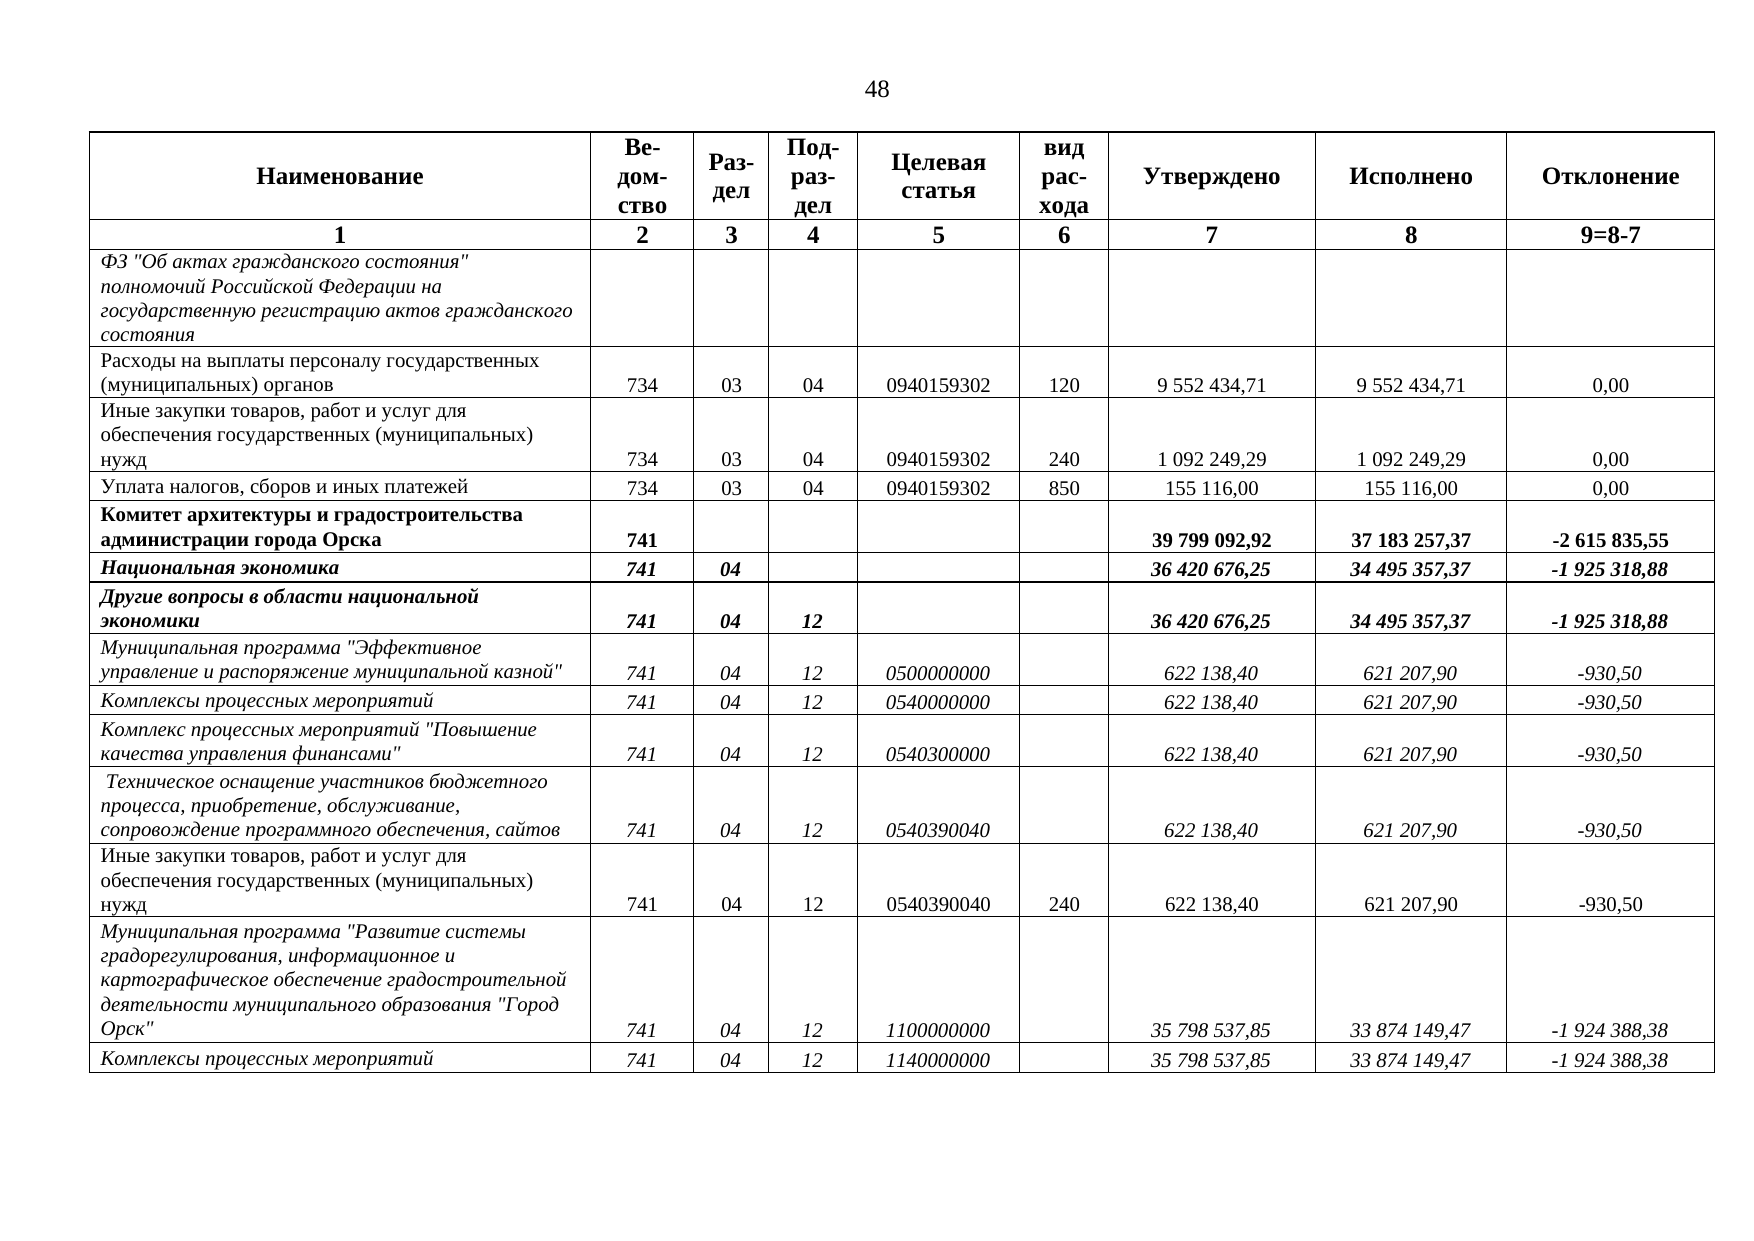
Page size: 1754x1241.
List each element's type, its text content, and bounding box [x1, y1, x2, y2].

table_header Утверждено [1109, 133, 1315, 219]
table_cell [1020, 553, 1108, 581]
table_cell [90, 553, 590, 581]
table_cell 6 [1020, 220, 1108, 248]
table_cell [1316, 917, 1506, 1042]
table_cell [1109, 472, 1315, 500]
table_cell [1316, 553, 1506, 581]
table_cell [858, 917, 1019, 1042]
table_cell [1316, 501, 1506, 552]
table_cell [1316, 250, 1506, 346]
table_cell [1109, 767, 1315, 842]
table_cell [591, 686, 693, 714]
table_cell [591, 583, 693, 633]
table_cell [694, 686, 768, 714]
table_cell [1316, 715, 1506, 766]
table_header Под- раз- дел [769, 133, 857, 219]
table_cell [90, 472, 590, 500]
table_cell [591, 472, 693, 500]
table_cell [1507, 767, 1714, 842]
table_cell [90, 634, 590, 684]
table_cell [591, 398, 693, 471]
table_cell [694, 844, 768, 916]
table_cell 9=8-7 [1507, 220, 1714, 248]
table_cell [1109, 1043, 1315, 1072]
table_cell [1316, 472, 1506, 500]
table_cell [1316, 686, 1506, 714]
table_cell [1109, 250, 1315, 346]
table_cell 8 [1316, 220, 1506, 248]
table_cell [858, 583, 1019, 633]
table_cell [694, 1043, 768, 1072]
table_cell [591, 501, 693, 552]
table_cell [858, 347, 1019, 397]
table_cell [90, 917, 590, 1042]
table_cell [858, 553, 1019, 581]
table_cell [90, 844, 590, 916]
table_header Исполнено [1316, 133, 1506, 219]
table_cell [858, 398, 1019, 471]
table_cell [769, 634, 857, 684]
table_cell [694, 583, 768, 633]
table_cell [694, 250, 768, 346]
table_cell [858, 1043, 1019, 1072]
table_header Раз-дел [694, 133, 768, 219]
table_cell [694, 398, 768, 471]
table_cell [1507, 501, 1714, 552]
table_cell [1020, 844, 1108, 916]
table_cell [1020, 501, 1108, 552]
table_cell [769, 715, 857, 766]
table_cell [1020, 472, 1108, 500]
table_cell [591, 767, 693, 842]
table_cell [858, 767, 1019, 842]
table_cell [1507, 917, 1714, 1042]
table_header Наименование [90, 133, 590, 219]
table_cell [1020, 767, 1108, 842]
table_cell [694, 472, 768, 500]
table_header Целевая статья [858, 133, 1019, 219]
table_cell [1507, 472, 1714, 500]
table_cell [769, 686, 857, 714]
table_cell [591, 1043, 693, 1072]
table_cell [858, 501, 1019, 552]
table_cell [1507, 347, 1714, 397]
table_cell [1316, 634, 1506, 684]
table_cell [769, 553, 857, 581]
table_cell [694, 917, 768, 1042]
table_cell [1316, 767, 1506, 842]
table_cell 1 [90, 220, 590, 248]
table_cell 5 [858, 220, 1019, 248]
table_cell 2 [591, 220, 693, 248]
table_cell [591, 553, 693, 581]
table_cell 3 [694, 220, 768, 248]
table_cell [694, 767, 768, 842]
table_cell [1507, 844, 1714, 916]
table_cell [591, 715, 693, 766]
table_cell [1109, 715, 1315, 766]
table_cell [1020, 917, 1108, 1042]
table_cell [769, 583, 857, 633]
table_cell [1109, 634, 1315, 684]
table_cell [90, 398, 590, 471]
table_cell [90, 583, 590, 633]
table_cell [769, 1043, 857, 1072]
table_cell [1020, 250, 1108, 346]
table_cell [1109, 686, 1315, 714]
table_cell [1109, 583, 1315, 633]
table_header вид рас-хода [1020, 133, 1108, 219]
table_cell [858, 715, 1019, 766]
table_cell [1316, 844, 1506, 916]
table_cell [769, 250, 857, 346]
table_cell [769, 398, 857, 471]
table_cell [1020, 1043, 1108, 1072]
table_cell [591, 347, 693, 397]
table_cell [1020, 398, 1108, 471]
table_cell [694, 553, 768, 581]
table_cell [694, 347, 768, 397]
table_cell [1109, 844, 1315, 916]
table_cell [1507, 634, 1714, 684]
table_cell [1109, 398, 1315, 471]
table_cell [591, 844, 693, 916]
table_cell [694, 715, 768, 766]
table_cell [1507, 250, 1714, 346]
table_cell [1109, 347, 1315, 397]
table_cell 4 [769, 220, 857, 248]
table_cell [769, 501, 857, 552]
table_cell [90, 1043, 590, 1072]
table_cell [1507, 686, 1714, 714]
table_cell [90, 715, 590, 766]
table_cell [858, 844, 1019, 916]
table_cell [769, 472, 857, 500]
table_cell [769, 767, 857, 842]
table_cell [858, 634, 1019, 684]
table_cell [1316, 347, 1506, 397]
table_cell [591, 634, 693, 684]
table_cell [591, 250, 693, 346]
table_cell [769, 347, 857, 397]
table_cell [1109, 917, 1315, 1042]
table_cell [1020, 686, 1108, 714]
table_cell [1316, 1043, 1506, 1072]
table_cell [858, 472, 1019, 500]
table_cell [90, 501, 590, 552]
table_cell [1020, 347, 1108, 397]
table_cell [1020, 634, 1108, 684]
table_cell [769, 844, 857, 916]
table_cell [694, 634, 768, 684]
table_header Отклонение [1507, 133, 1714, 219]
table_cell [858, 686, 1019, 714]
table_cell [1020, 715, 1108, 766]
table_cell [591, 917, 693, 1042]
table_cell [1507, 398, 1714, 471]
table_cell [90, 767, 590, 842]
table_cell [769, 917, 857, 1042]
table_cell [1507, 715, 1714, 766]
table_cell 7 [1109, 220, 1315, 248]
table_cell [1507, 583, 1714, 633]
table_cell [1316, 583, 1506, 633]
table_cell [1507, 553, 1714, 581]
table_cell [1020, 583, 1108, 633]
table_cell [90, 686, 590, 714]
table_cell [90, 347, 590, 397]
table_header Ве- дом-ство [591, 133, 693, 219]
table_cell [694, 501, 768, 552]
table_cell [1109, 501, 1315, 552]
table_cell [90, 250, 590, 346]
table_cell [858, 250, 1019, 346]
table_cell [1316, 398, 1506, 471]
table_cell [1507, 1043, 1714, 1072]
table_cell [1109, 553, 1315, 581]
